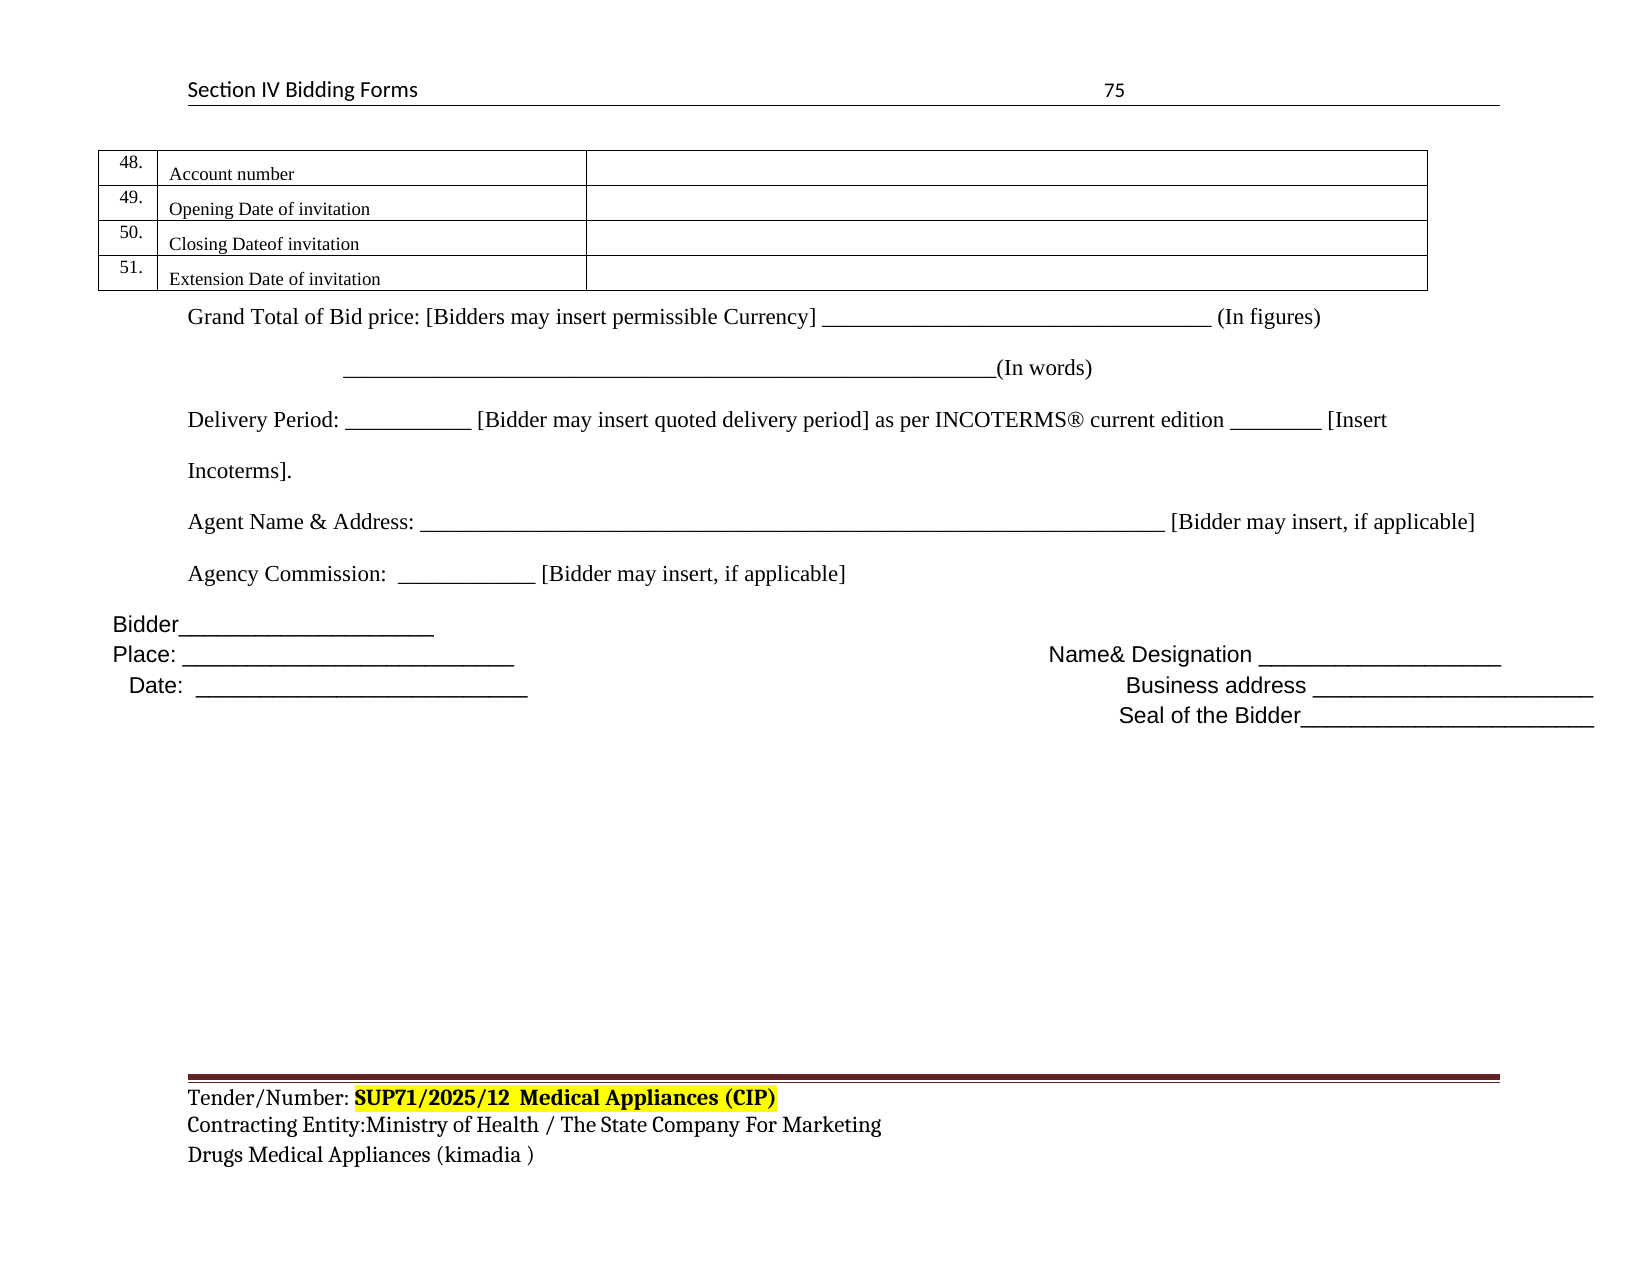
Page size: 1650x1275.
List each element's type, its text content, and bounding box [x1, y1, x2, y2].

text Incoterms]. [187, 457, 1500, 483]
table_cell Extension Date of invitation [158, 256, 586, 289]
table_cell [587, 221, 1427, 255]
text _________________________________________________________(In words) [187, 354, 1500, 381]
table_cell Closing Dateof invitation [158, 221, 586, 255]
table_cell [587, 186, 1427, 220]
text Agent Name & Address: _________________________________________________________________ [Bidder may insert, if applicable] [187, 508, 1500, 535]
table_cell [99, 221, 157, 255]
text Place: __________________________ Name& Designation ___________________ [112, 641, 1594, 668]
text Bidder____________________ [112, 611, 1500, 638]
table_cell [99, 256, 157, 289]
text Agency Commission: ____________ [Bidder may insert, if applicable] [187, 560, 1500, 586]
text Grand Total of Bid price: [Bidders may insert permissible Currency] __________________________________ (In figures) [187, 303, 1500, 329]
table_cell [99, 151, 157, 185]
table_cell [587, 256, 1427, 289]
text Delivery Period: ___________ [Bidder may insert quoted delivery period] as per INCOTERMS® current edition ________ [Insert [187, 406, 1500, 432]
text Date: __________________________ Business address ______________________ Seal of the Bidder_______________________ [112, 672, 1594, 728]
table_cell Account number [158, 151, 586, 185]
table_cell [587, 151, 1427, 185]
table_cell [99, 186, 157, 220]
table_cell Opening Date of invitation [158, 186, 586, 220]
